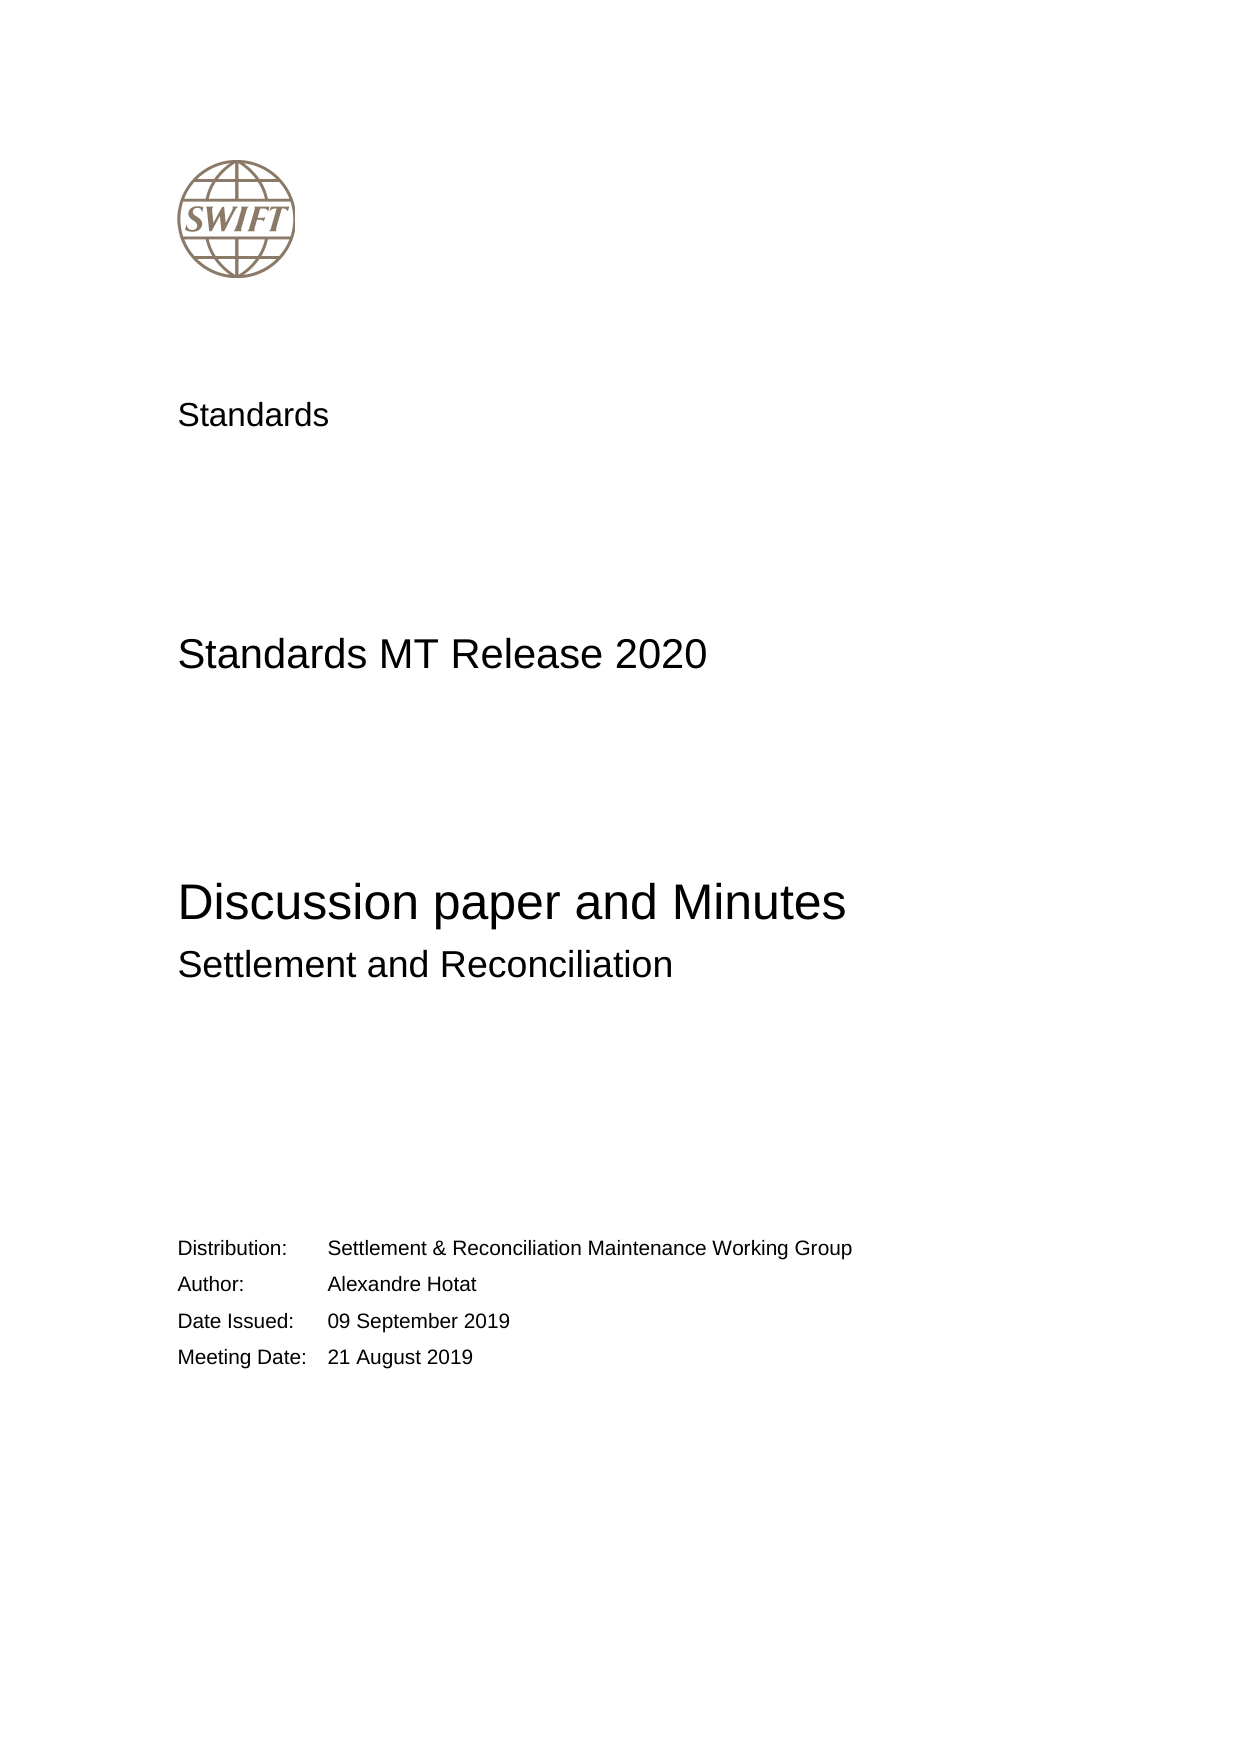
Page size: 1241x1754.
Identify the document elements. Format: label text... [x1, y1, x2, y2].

text Date Issued: 09 September 2019 [177, 1309, 1063, 1333]
text Meeting Date: 21 August 2019 [177, 1345, 1063, 1369]
text Standards MT Release 2020 [177, 629, 1063, 677]
title Discussion paper and Minutes [177, 873, 1063, 930]
picture [177, 160, 295, 278]
text Settlement and Reconciliation [177, 943, 1063, 986]
text Author: Alexandre Hotat [177, 1272, 1063, 1296]
text Standards [177, 395, 1063, 433]
text Distribution: Settlement & Reconciliation Maintenance Working Group [177, 1236, 1063, 1260]
